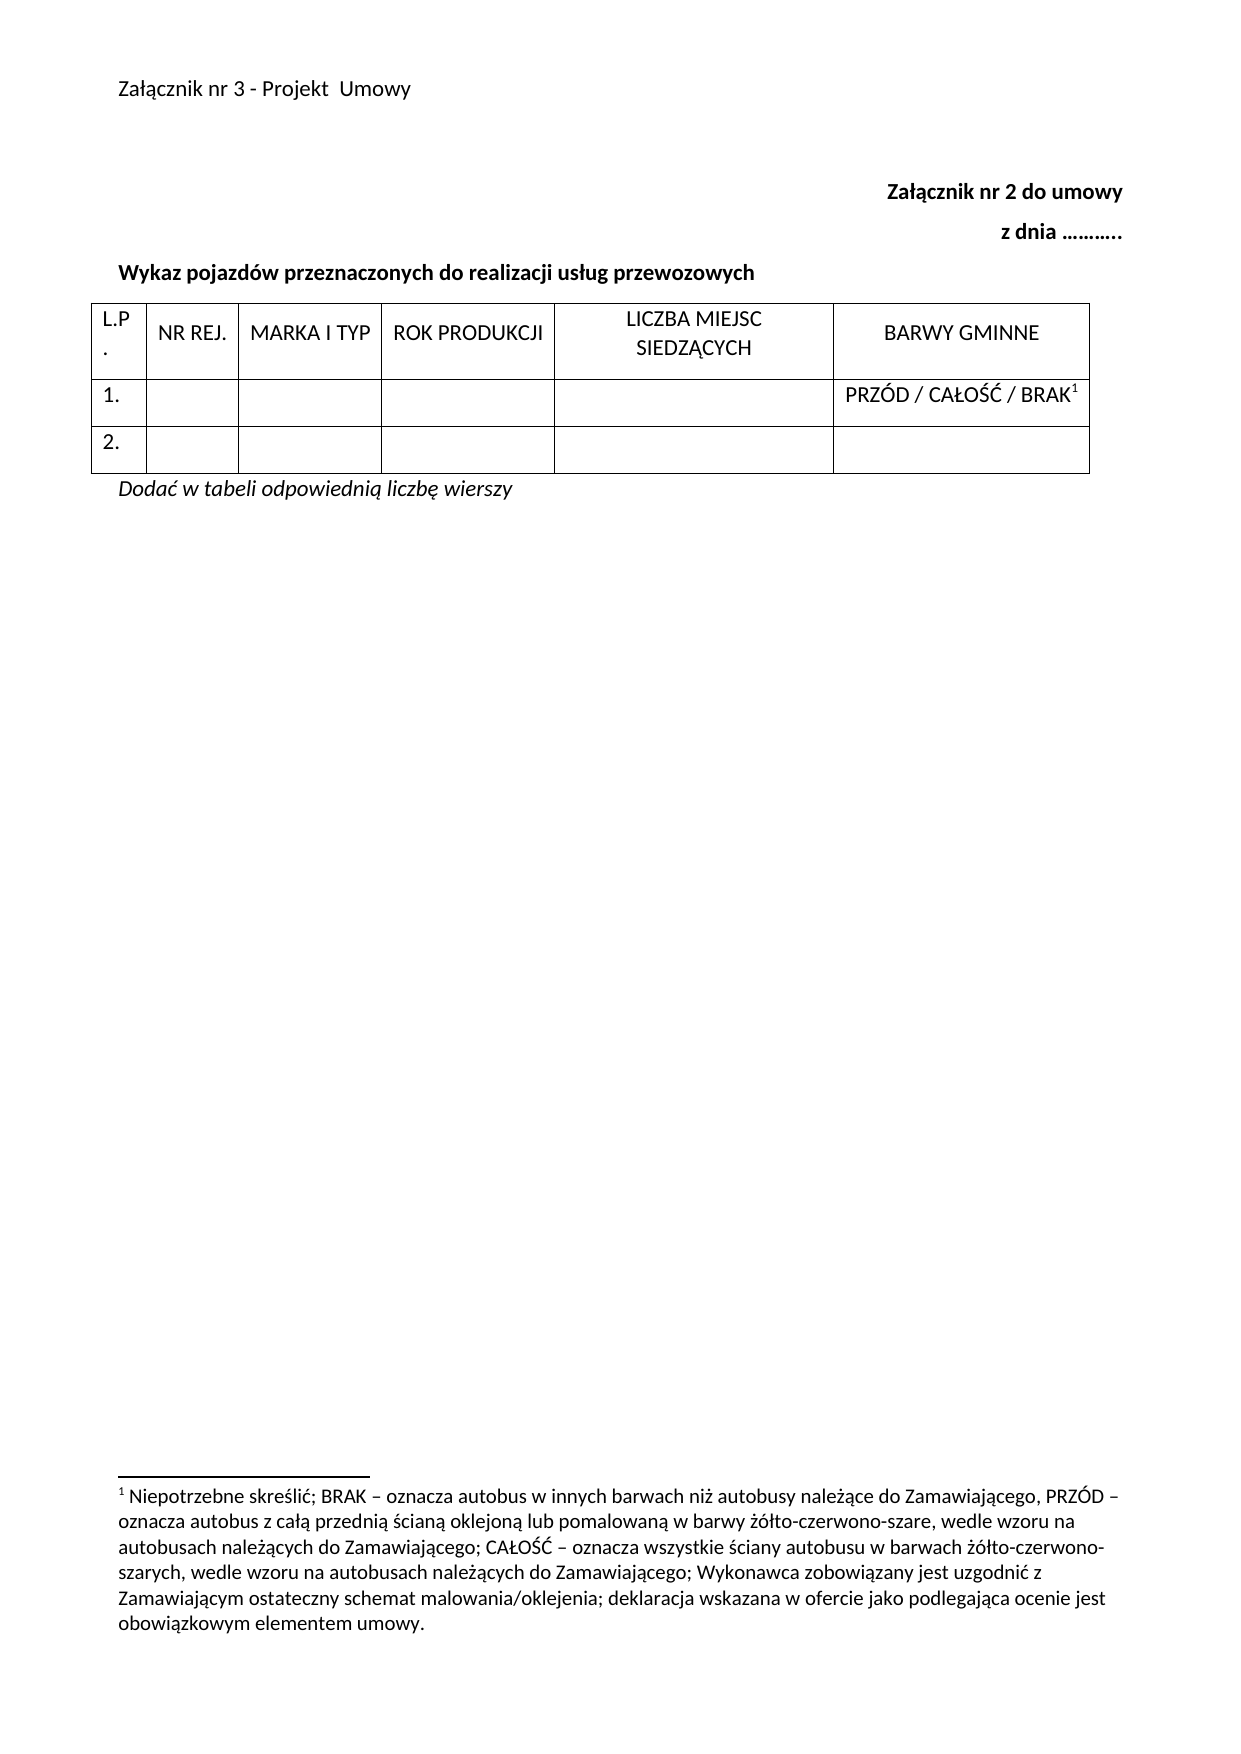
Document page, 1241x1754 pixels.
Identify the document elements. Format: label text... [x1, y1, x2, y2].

table_cell [555, 380, 833, 426]
table_header MARKA I TYP [239, 304, 381, 379]
table_cell [239, 427, 381, 473]
table_header NR REJ. [147, 304, 238, 379]
table_cell [382, 427, 554, 473]
text Załącznik nr 2 do umowy [118, 177, 1123, 205]
table_cell 1. [92, 380, 146, 426]
text z dnia ……….. [118, 217, 1123, 246]
text Dodać w tabeli odpowiednią liczbę wierszy [118, 474, 1123, 502]
table_header ROK PRODUKCJI [382, 304, 554, 379]
table_cell [147, 427, 238, 473]
text Wykaz pojazdów przeznaczonych do realizacji usług przewozowych [118, 258, 1123, 286]
table_cell PRZÓD / CAŁOŚĆ / BRAK [834, 380, 1089, 426]
table_cell [147, 380, 238, 426]
table_header LICZBA MIEJSC SIEDZĄCYCH [555, 304, 833, 379]
table_header BARWY GMINNE [834, 304, 1089, 379]
table_cell [834, 427, 1089, 473]
table_cell [555, 427, 833, 473]
table_cell [382, 380, 554, 426]
table_header L.P. [92, 304, 146, 379]
table_cell 2. [92, 427, 146, 473]
table_cell [239, 380, 381, 426]
